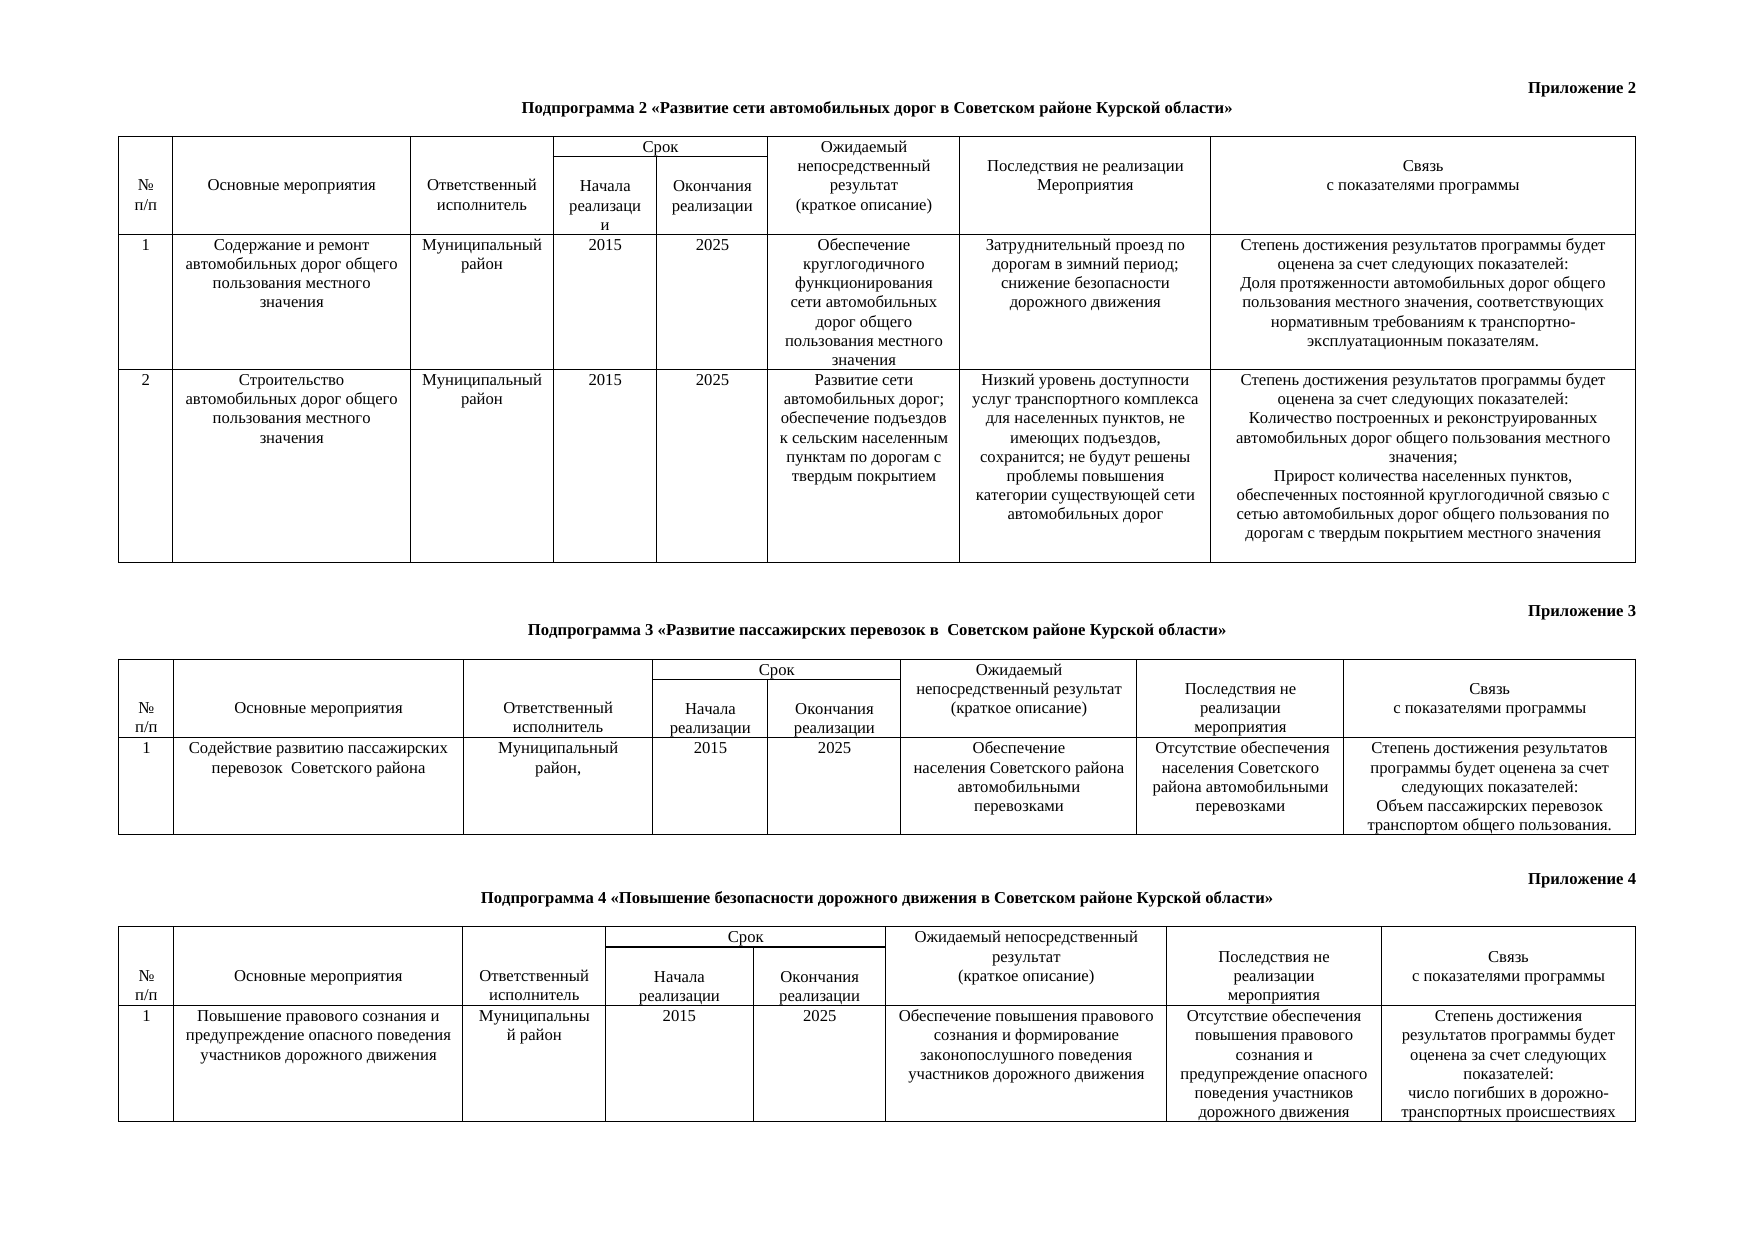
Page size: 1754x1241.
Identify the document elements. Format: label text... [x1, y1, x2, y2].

table_cell 1 [119, 235, 172, 369]
table_header Последствия не реализации Мероприятия [960, 137, 1210, 234]
table_cell Затруднительный проезд по дорогам в зимний период; снижение безопасности дорожного движения [960, 235, 1210, 369]
table_header Связь с показателями программы [1211, 137, 1635, 234]
table_header № п/п [119, 137, 172, 234]
table_cell Повышение правового сознания и предупреждение опасного поведения участников дорожного движения [174, 1006, 462, 1121]
table_header Последствия не реализации мероприятия [1137, 660, 1343, 737]
table_header Основные мероприятия [173, 137, 410, 234]
table_header Ожидаемый непосредственный результат (краткое описание) [886, 927, 1166, 1005]
table_header № п/п [119, 660, 173, 737]
table_cell 2025 [657, 370, 767, 562]
table_header Основные мероприятия [174, 660, 463, 737]
table_header Ответственный исполнитель [463, 927, 605, 1005]
table_cell Содействие развитию пассажирских перевозок Советского района [174, 738, 463, 834]
table_cell 2025 [754, 1006, 885, 1121]
text Подпрограмма 4 «Повышение безопасности дорожного движения в Советском районе Курской области» [118, 888, 1636, 907]
table_header Ответственный исполнитель [464, 660, 652, 737]
text Подпрограмма 3 «Развитие пассажирских перевозок в Советском районе Курской области» [118, 620, 1636, 639]
table_cell Окончания реализации [657, 157, 767, 234]
table_cell Муниципальный район, [464, 738, 652, 834]
table_cell 2015 [653, 738, 767, 834]
table_header Связь с показателями программы [1344, 660, 1635, 737]
table_header № п/п [119, 927, 173, 1005]
table_cell Отсутствие обеспечения повышения правового сознания и предупреждение опасного поведения участников дорожного движения [1167, 1006, 1381, 1121]
table_cell Окончания реализации [754, 948, 885, 1005]
table_cell Муниципальный район [411, 370, 553, 562]
table_cell Отсутствие обеспечения населения Советского района автомобильными перевозками [1137, 738, 1343, 834]
table_cell Обеспечение повышения правового сознания и формирование законопослушного поведения участников дорожного движения [886, 1006, 1166, 1121]
table_cell 2025 [768, 738, 900, 834]
table_cell Строительство автомобильных дорог общего пользования местного значения [173, 370, 410, 562]
text Приложение 3 [118, 601, 1636, 620]
table_header Срок [606, 927, 885, 946]
table_cell 2015 [554, 235, 656, 369]
table_cell Степень достижения результатов программы будет оценена за счет следующих показателей: Объем пассажирских перевозок транспортом общего пользования. [1344, 738, 1635, 834]
table_cell Муниципальный район [411, 235, 553, 369]
table_cell Развитие сети автомобильных дорог; обеспечение подъездов к сельским населенным пунктам по дорогам с твердым покрытием [768, 370, 959, 562]
table_header Ожидаемый непосредственный результат (краткое описание) [901, 660, 1136, 737]
table_cell Обеспечение круглогодичного функционирования сети автомобильных дорог общего пользования местного значения [768, 235, 959, 369]
table_header Срок [554, 137, 767, 156]
table_cell Низкий уровень доступности услуг транспортного комплекса для населенных пунктов, не имеющих подъездов, сохранится; не будут решены проблемы повышения категории существующей сети автомобильных дорог [960, 370, 1210, 562]
table_cell Обеспечение населения Советского района автомобильными перевозками [901, 738, 1136, 834]
text Подпрограмма 2 «Развитие сети автомобильных дорог в Советском районе Курской области» [118, 97, 1636, 117]
table_cell Степень достижения результатов программы будет оценена за счет следующих показателей: Доля протяженности автомобильных дорог общего пользования местного значения, соответствующих нормативным требованиям к транспортно-эксплуатационным показателям. [1211, 235, 1635, 369]
table_cell Начала реализации [606, 948, 753, 1005]
table_header Основные мероприятия [174, 927, 462, 1005]
table_cell Степень достижения результатов программы будет оценена за счет следующих показателей: число погибших в дорожно-транспортных происшествиях [1382, 1006, 1635, 1121]
table_header Связь с показателями программы [1382, 927, 1635, 1005]
table_cell Муниципальный район [463, 1006, 605, 1121]
table_header Ожидаемый непосредственный результат (краткое описание) [768, 137, 959, 234]
table_header Ответственный исполнитель [411, 137, 553, 234]
text Приложение 4 [118, 869, 1636, 888]
table_cell 2 [119, 370, 172, 562]
table_cell 1 [119, 1006, 173, 1121]
table_cell 2025 [657, 235, 767, 369]
text Приложение 2 [118, 78, 1636, 97]
table_cell 2015 [554, 370, 656, 562]
table_cell 2015 [606, 1006, 753, 1121]
table_cell 1 [119, 738, 173, 834]
table_header Последствия не реализации мероприятия [1167, 927, 1381, 1005]
table_header Срок [653, 660, 900, 679]
table_cell Содержание и ремонт автомобильных дорог общего пользования местного значения [173, 235, 410, 369]
table_cell Окончания реализации [768, 680, 900, 737]
table_cell Начала реализации [554, 157, 656, 234]
table_cell Начала реализации [653, 680, 767, 737]
table_cell Степень достижения результатов программы будет оценена за счет следующих показателей: Количество построенных и реконструированных автомобильных дорог общего пользования местного значения; Прирост количества населенных пунктов, обеспеченных постоянной круглогодичной связью с сетью автомобильных дорог общего пользования по дорогам с твердым покрытием местного значения [1211, 370, 1635, 562]
